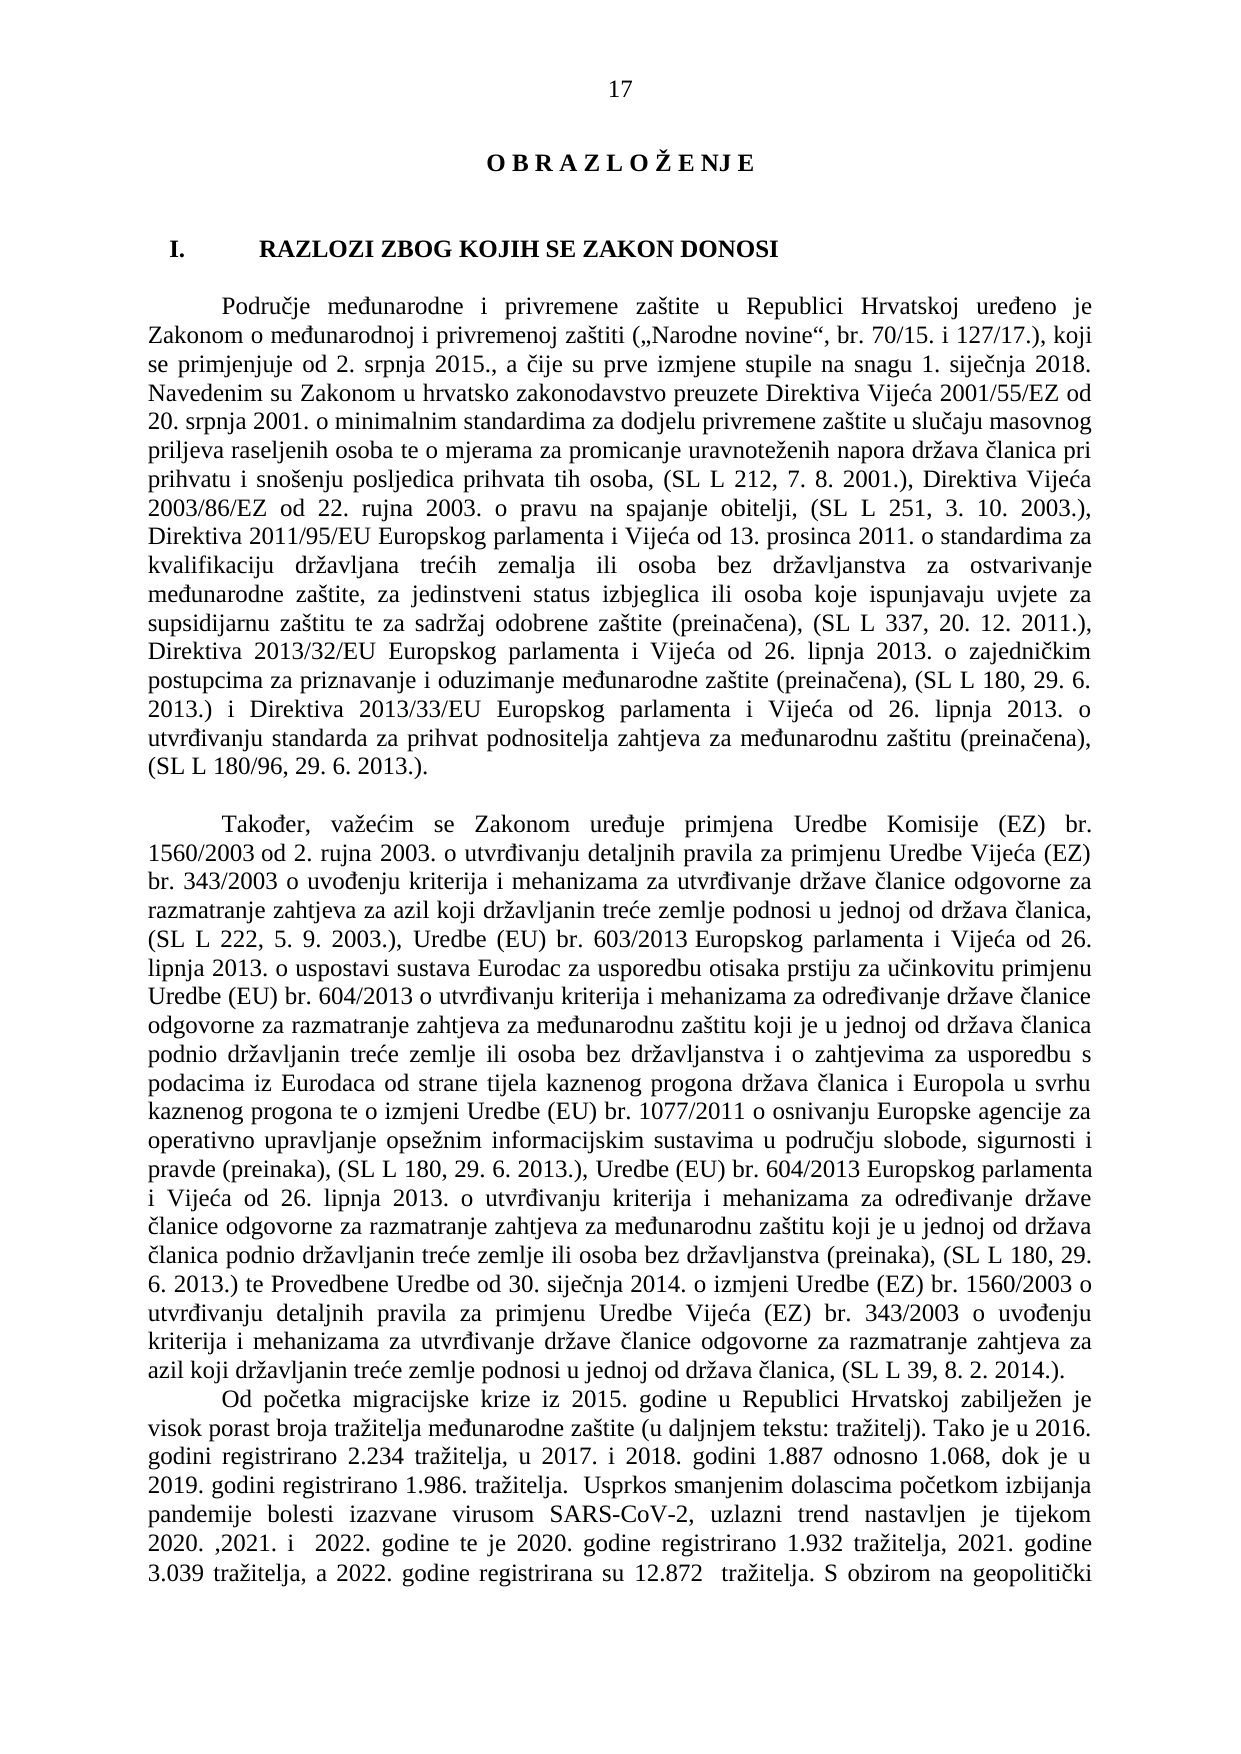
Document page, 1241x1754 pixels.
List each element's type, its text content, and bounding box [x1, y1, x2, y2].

text O B R A Z L O Ž E NJ E [148, 148, 1093, 176]
list RAZLOZI ZBOG KOJIH SE ZAKON DONOSI [185, 234, 1093, 263]
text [148, 1384, 1093, 1587]
text Područje međunarodne i privremene zaštite u Republici Hrvatskoj uređeno je Zakonom o međunarodnoj i privremenoj zaštiti („Narodne novine“, br. 70/15. i 127/17.), koji se primjenjuje od 2. srpnja 2015., a čije su prve izmjene stupile na snagu 1. siječnja 2018. Navedenim su Zakonom u hrvatsko zakonodavstvo preuzete Direktiva Vijeća 2001/55/EZ od 20. srpnja 2001. o minimalnim standardima za dodjelu privremene zaštite u slučaju masovnog priljeva raseljenih osoba te o mjerama za promicanje uravnoteženih napora država članica pri prihvatu i snošenju posljedica prihvata tih osoba, (SL L 212, 7. 8. 2001.), Direktiva Vijeća 2003/86/EZ od 22. rujna 2003. o pravu na spajanje obitelji, (SL L 251, 3. 10. 2003.), Direktiva 2011/95/EU Europskog parlamenta i Vijeća od 13. prosinca 2011. o standardima za kvalifikaciju državljana trećih zemalja ili osoba bez državljanstva za ostvarivanje međunarodne zaštite, za jedinstveni status izbjeglica ili osoba koje ispunjavaju uvjete za supsidijarnu zaštitu te za sadržaj odobrene zaštite (preinačena), (SL L 337, 20. 12. 2011.), Direktiva 2013/32/EU Europskog parlamenta i Vijeća od 26. lipnja 2013. o zajedničkim postupcima za priznavanje i oduzimanje međunarodne zaštite (preinačena), (SL L 180, 29. 6. 2013.) i Direktiva 2013/33/EU Europskog parlamenta i Vijeća od 26. lipnja 2013. o utvrđivanju standarda za prihvat podnositelja zahtjeva za međunarodnu zaštitu (preinačena), (SL L 180/96, 29. 6. 2013.). [148, 291, 1093, 780]
text Također, važećim se Zakonom uređuje primjena Uredbe Komisije (EZ) br. 1560/2003 od 2. rujna 2003. o utvrđivanju detaljnih pravila za primjenu Uredbe Vijeća (EZ) br. 343/2003 o uvođenju kriterija i mehanizama za utvrđivanje države članice odgovorne za razmatranje zahtjeva za azil koji državljanin treće zemlje podnosi u jednoj od država članica, (SL L 222, 5. 9. 2003.), Uredbe (EU) br. 603/2013 Europskog parlamenta i Vijeća od 26. lipnja 2013. o uspostavi sustava Eurodac za usporedbu otisaka prstiju za učinkovitu primjenu Uredbe (EU) br. 604/2013 o utvrđivanju kriterija i mehanizama za određivanje države članice odgovorne za razmatranje zahtjeva za međunarodnu zaštitu koji je u jednoj od država članica podnio državljanin treće zemlje ili osoba bez državljanstva i o zahtjevima za usporedbu s podacima iz Eurodaca od strane tijela kaznenog progona država članica i Europola u svrhu kaznenog progona te o izmjeni Uredbe (EU) br. 1077/2011 o osnivanju Europske agencije za operativno upravljanje opsežnim informacijskim sustavima u području slobode, sigurnosti i pravde (preinaka), (SL L 180, 29. 6. 2013.), Uredbe (EU) br. 604/2013 Europskog parlamenta i Vijeća od 26. lipnja 2013. o utvrđivanju kriterija i mehanizama za određivanje države članice odgovorne za razmatranje zahtjeva za međunarodnu zaštitu koji je u jednoj od država članica podnio državljanin treće zemlje ili osoba bez državljanstva (preinaka), (SL L 180, 29. 6. 2013.) te Provedbene Uredbe od 30. siječnja 2014. o izmjeni Uredbe (EZ) br. 1560/2003 o utvrđivanju detaljnih pravila za primjenu Uredbe Vijeća (EZ) br. 343/2003 o uvođenju kriterija i mehanizama za utvrđivanje države članice odgovorne za razmatranje zahtjeva za azil koji državljanin treće zemlje podnosi u jednoj od država članica, (SL L 39, 8. 2. 2014.). [148, 809, 1093, 1384]
